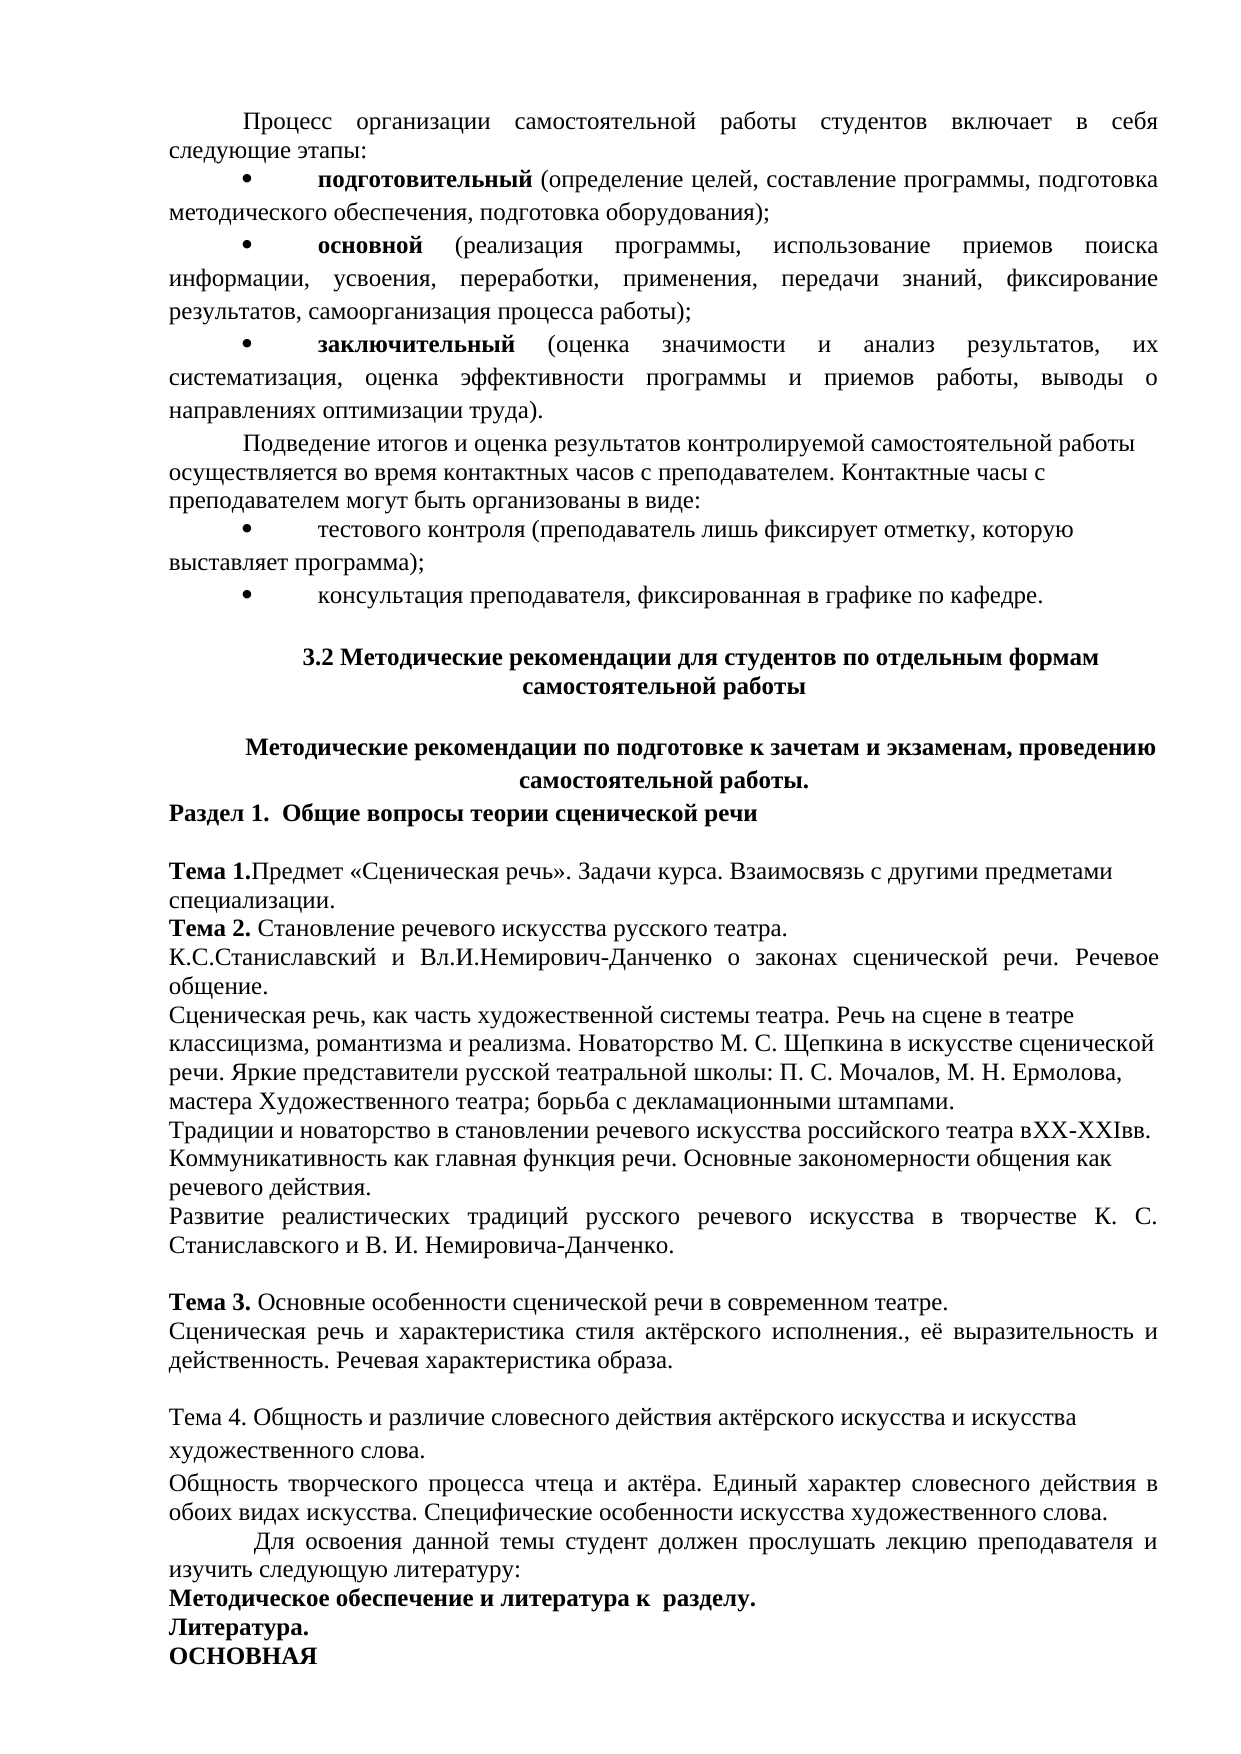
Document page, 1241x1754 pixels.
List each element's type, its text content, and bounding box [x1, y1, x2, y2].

text Методические рекомендации по подготовке к зачетам и экзаменам, проведению самостоятельной работы. [169, 732, 1159, 794]
list тестового контроля (преподаватель лишь фиксирует отметку, которую выставляет программа); [169, 514, 1159, 576]
text Тема 3. Основные особенности сценической речи в современном театре. [169, 1287, 1159, 1316]
text Коммуникативность как главная функция речи. Основные закономерности общения как речевого действия. [169, 1143, 1159, 1201]
text Литература. [169, 1612, 1159, 1641]
text Тема 1.Предмет «Сценическая речь». Задачи курса. Взаимосвязь с другими предметами специализации. [169, 856, 1159, 913]
text 3.2 Методические рекомендации для студентов по отдельным формам самостоятельной работы [169, 642, 1159, 699]
list консультация преподавателя, фиксированная в графике по кафедре. [169, 580, 1159, 609]
text Раздел 1. Общие вопросы теории сценической речи [169, 798, 1159, 827]
list основной (реализация программы, использование приемов поиска информации, усвоения, переработки, применения, передачи знаний, фиксирование результатов, самоорганизация процесса работы); [169, 230, 1159, 324]
text Сценическая речь и характеристика стиля актёрского исполнения., её выразительность и действенность. Речевая характеристика образа. [169, 1316, 1159, 1373]
text Подведение итогов и оценка результатов контролируемой самостоятельной работы осуществляется во время контактных часов с преподавателем. Контактные часы с преподавателем могут быть организованы в виде: [169, 428, 1159, 514]
text Развитие реалистических традиций русского речевого искусства в творчестве К. С. Станиславского и В. И. Немировича-Данченко. [169, 1201, 1159, 1258]
text Процесс организации самостоятельной работы студентов включает в себя следующие этапы: [169, 106, 1159, 164]
text Методическое обеспечение и литература к разделу. [169, 1583, 1159, 1612]
text Тема 4. Общность и различие словесного действия актёрского искусства и искусства художественного слова. [169, 1402, 1159, 1464]
text К.С.Станиславский и Вл.И.Немирович-Данченко о законах сценической речи. Речевое общение. [169, 942, 1159, 1000]
text Общность творческого процесса чтеца и актёра. Единый характер словесного действия в обоих видах искусства. Специфические особенности искусства художественного слова. [169, 1468, 1159, 1526]
list подготовительный (определение целей, составление программы, подготовка методического обеспечения, подготовка оборудования); [169, 164, 1159, 226]
text ОСНОВНАЯ [169, 1641, 1159, 1669]
text Сценическая речь, как часть художественной системы театра. Речь на сцене в театре классицизма, романтизма и реализма. Новаторство М. С. Щепкина в искусстве сценической речи. Яркие представители русской театральной школы: П. С. Мочалов, М. Н. Ермолова, мастера Художественного театра; борьба с декламационными штампами. [169, 1000, 1159, 1115]
text Тема 2. Становление речевого искусства русского театра. [169, 913, 1159, 942]
list заключительный (оценка значимости и анализ результатов, их систематизация, оценка эффективности программы и приемов работы, выводы о направлениях оптимизации труда). [169, 329, 1159, 424]
text Для освоения данной темы студент должен прослушать лекцию преподавателя и изучить следующую литературу: [169, 1526, 1159, 1583]
text Традиции и новаторство в становлении речевого искусства российского театра вXX-XXIвв. [169, 1115, 1159, 1143]
